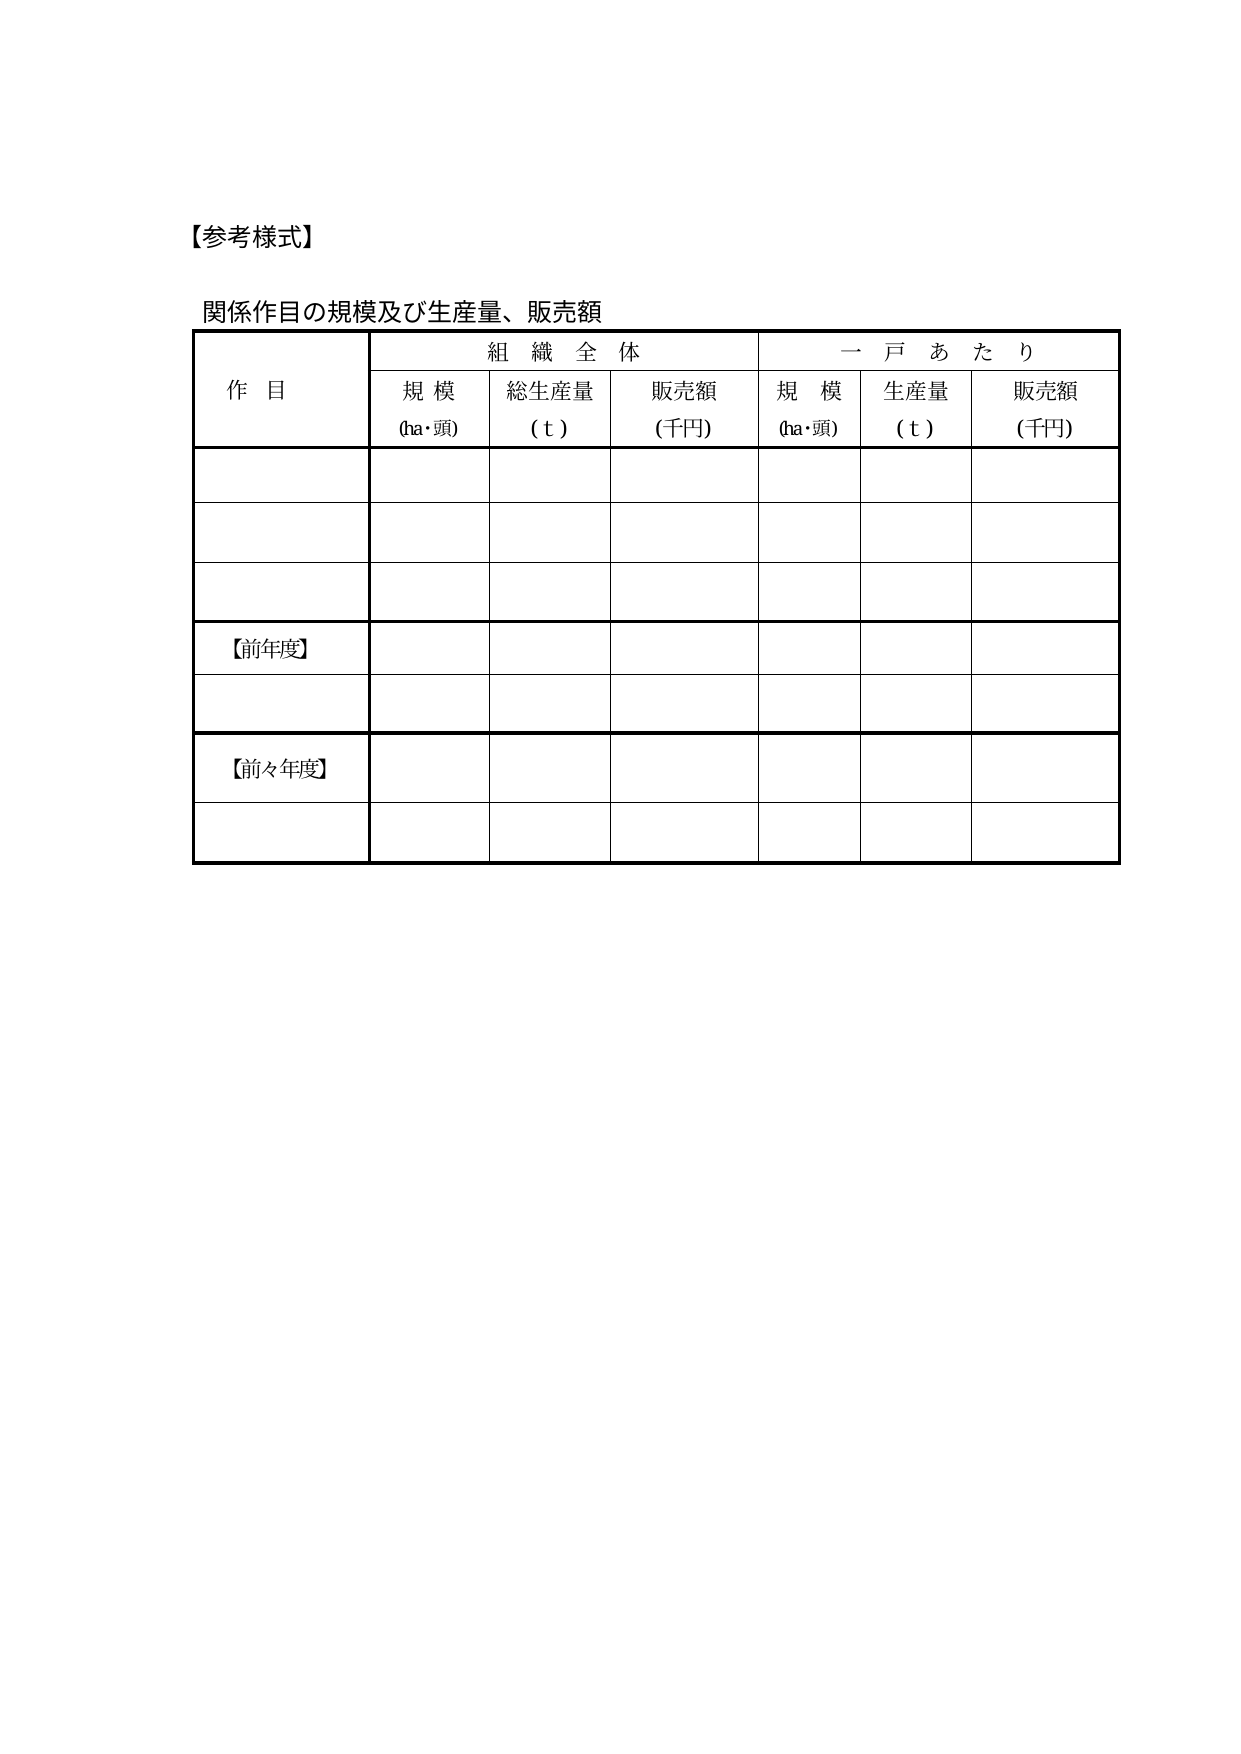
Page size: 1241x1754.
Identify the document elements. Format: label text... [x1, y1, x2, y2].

table_cell [861, 563, 971, 619]
table_cell [759, 675, 860, 731]
table_cell [490, 803, 610, 861]
table_cell [972, 449, 1118, 502]
table_cell [861, 675, 971, 731]
text 【参考様式】 [177, 217, 1063, 254]
table_cell [371, 803, 489, 861]
table_cell [195, 675, 368, 731]
table_cell [861, 803, 971, 861]
table_cell [972, 803, 1118, 861]
table_cell [759, 503, 860, 562]
table_cell [490, 503, 610, 562]
table_cell [195, 803, 368, 861]
table_cell [371, 623, 489, 674]
table_cell 販売額 (千円) [611, 371, 758, 446]
table_cell [195, 449, 368, 502]
table_cell [611, 449, 758, 502]
table_cell 【前年度】 [195, 623, 368, 674]
table_cell 販売額 (千円) [972, 371, 1118, 446]
table_cell [861, 735, 971, 802]
table_cell [490, 735, 610, 802]
table_header 作 目 [195, 333, 368, 446]
table_cell [972, 503, 1118, 562]
table_cell [861, 623, 971, 674]
table_cell 【前々年度】 [195, 735, 368, 802]
table_cell [371, 563, 489, 619]
table_cell [972, 623, 1118, 674]
table_cell [611, 623, 758, 674]
table_cell [371, 449, 489, 502]
table_cell 規 模 (ha･頭) [759, 371, 860, 446]
table_cell 規 模 (ha･頭) [371, 371, 489, 446]
table_header 一 戸 あ た り [759, 333, 1118, 370]
table_cell [759, 563, 860, 619]
table_cell [611, 503, 758, 562]
table_cell [611, 735, 758, 802]
table_cell [972, 675, 1118, 731]
table_cell [759, 449, 860, 502]
table_cell [861, 449, 971, 502]
table_cell [611, 675, 758, 731]
table_cell [371, 735, 489, 802]
table_cell [972, 735, 1118, 802]
table_cell [490, 675, 610, 731]
table_cell [371, 675, 489, 731]
table_cell [371, 503, 489, 562]
table_cell [195, 563, 368, 619]
table_cell [611, 803, 758, 861]
table_cell [759, 803, 860, 861]
table_header 組 織 全 体 [371, 333, 758, 370]
text 関係作目の規模及び生産量、販売額 [177, 292, 1063, 329]
table_cell [972, 563, 1118, 619]
table_cell [195, 503, 368, 562]
table_cell [759, 735, 860, 802]
table_cell [490, 563, 610, 619]
table_cell [611, 563, 758, 619]
table_cell [759, 623, 860, 674]
table_cell [861, 503, 971, 562]
table_cell [490, 449, 610, 502]
table_cell 生産量 (ｔ) [861, 371, 971, 446]
table_cell [490, 623, 610, 674]
table_cell 総生産量 (ｔ) [490, 371, 610, 446]
